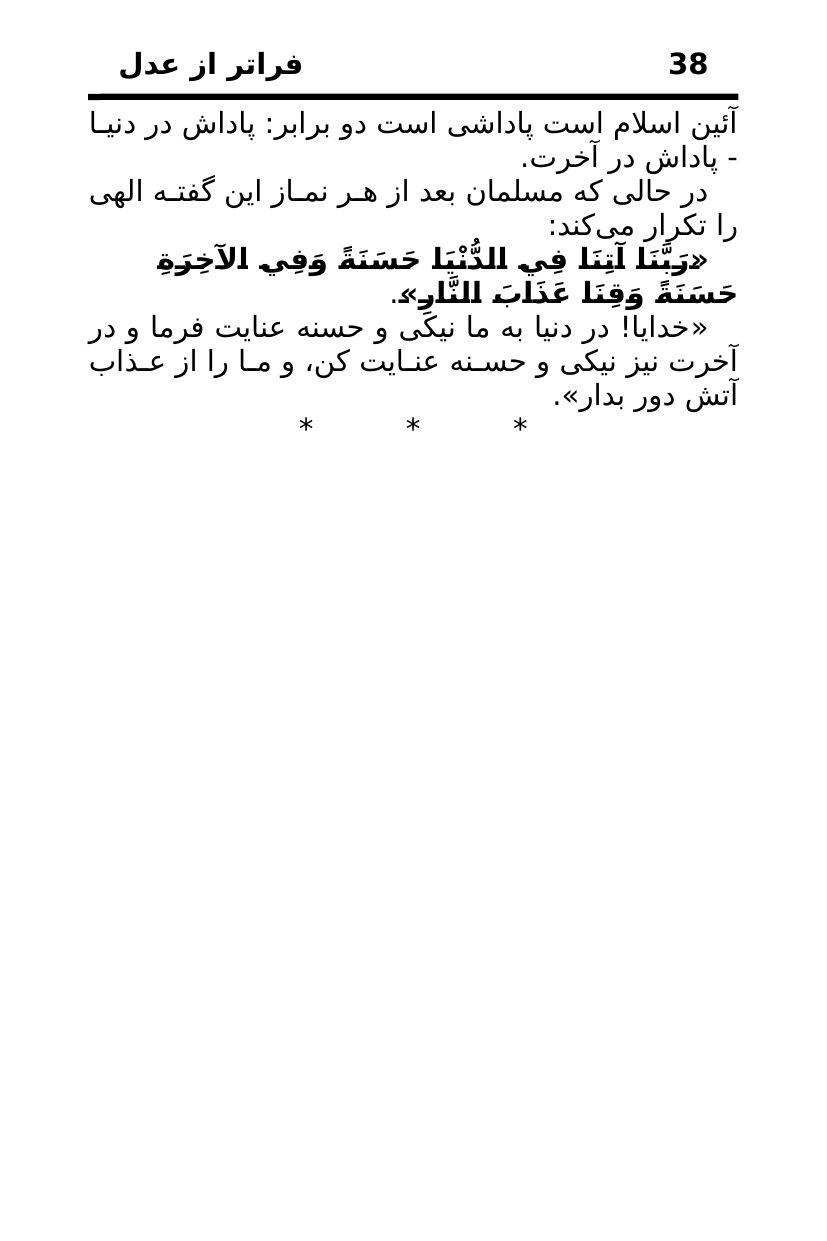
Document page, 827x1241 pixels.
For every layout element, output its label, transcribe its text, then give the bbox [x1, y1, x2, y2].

text «خدایا! در دنیا به ما نیکی و حسنه عنایت فرما و در آخرت نیز نیکی و حسنه عنایت کن، و ما را از عذاب آتش دور بدار». [89, 310, 738, 412]
text در حالی که مسلمان بعد از هر نماز این گفته الهی را تکرار می‌کند: [89, 174, 738, 242]
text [89, 106, 738, 174]
text * * * [89, 412, 738, 446]
text «رَبَّنَا آتِنَا فِي الدُّنْيَا حَسَنَةً وَفِي الآخِرَةِ حَسَنَةً وَقِنَا عَذَابَ النَّارِ». [89, 242, 738, 310]
